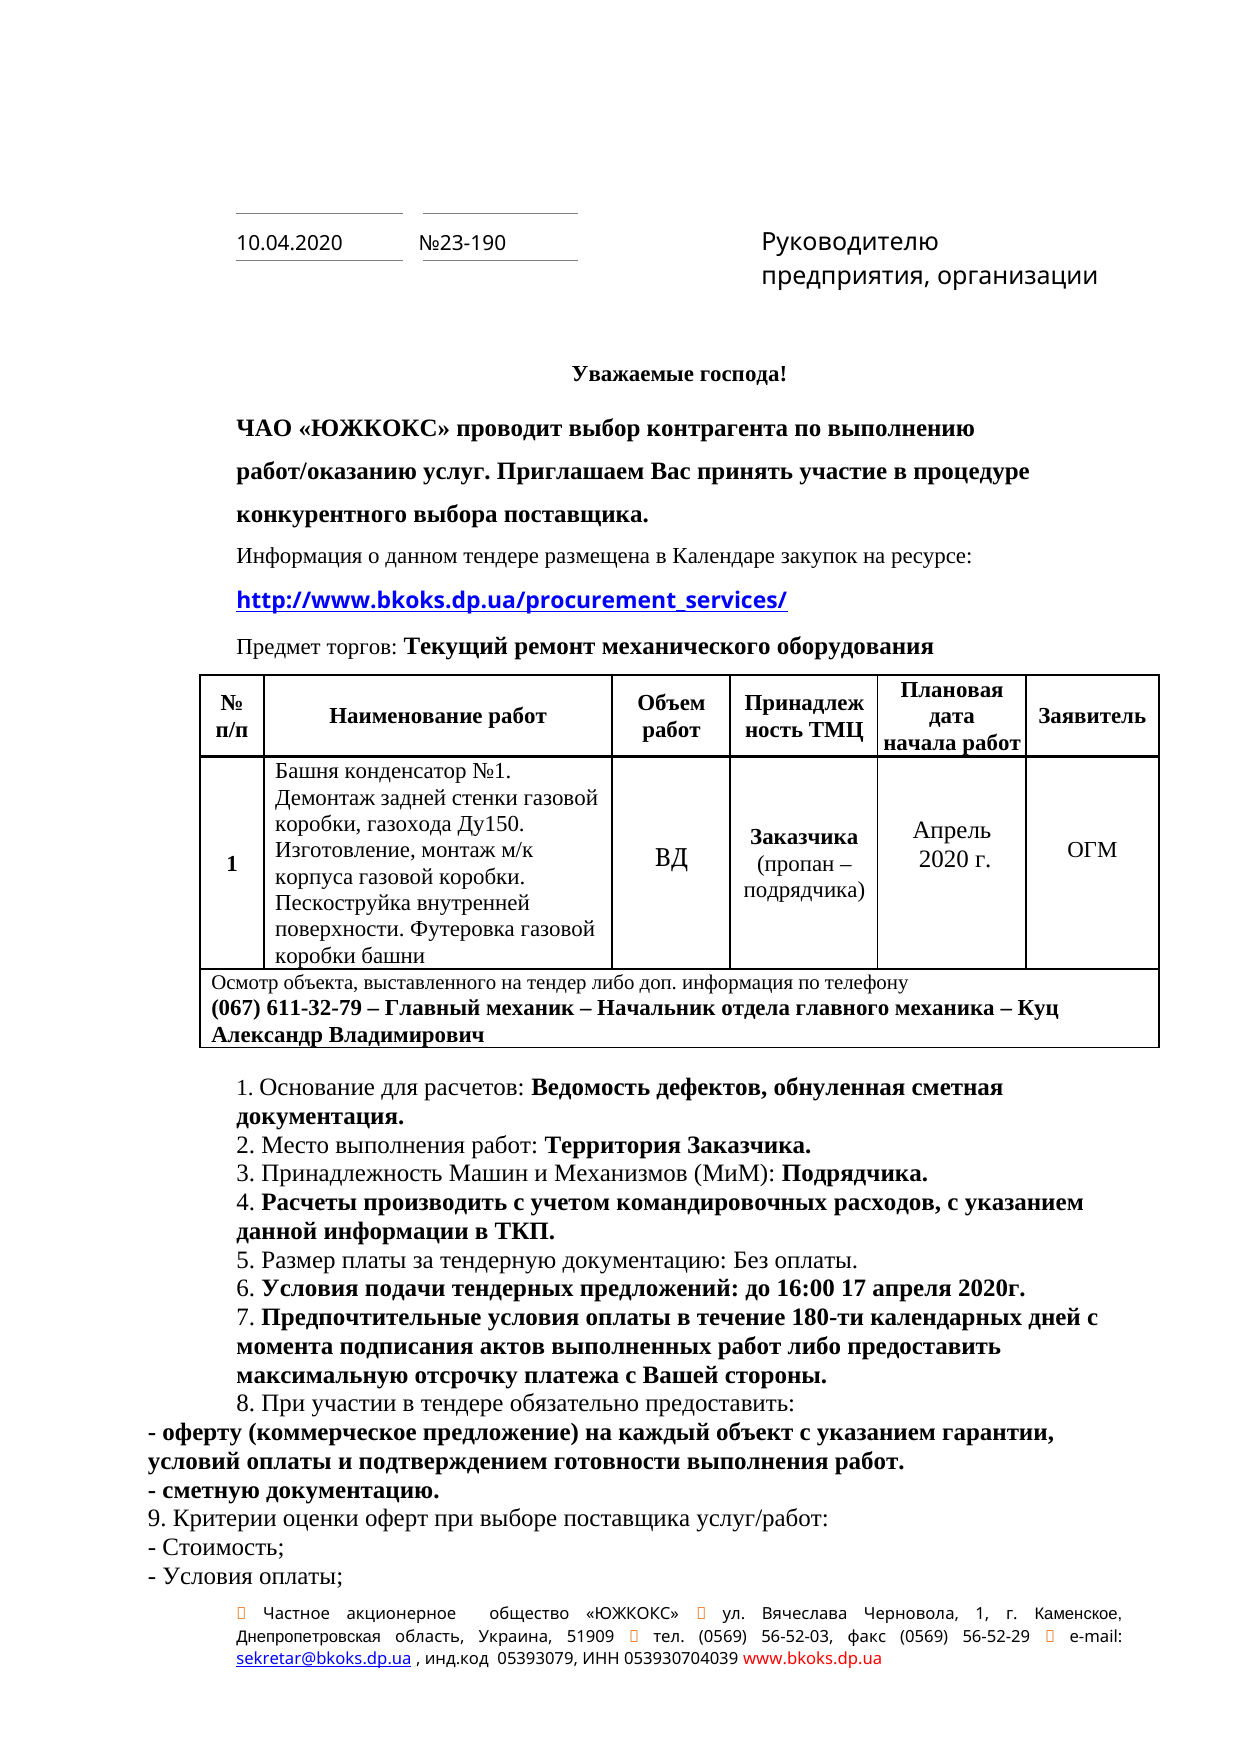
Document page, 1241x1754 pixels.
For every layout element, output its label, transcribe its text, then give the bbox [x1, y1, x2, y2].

text 6. Условия подачи тендерных предложений: до 16:00 17 апреля 2020г. [236, 1273, 1122, 1302]
text 7. Предпочтительные условия оплаты в течение 180-ти календарных дней с момента подписания актов выполненных работ либо предоставить максимальную отсрочку платежа с Вашей стороны. [236, 1302, 1122, 1388]
table_cell Апрель 2020 г. [878, 758, 1025, 968]
table_header Заявитель [1027, 676, 1158, 755]
text 4. Расчеты производить с учетом командировочных расходов, с указанием данной информации в ТКП. [236, 1187, 1122, 1245]
text Предмет торгов: Текущий ремонт механического оборудования [236, 631, 1122, 660]
text 5. Размер платы за тендерную документацию: Без оплаты. [236, 1245, 1122, 1273]
table_header № п/п [201, 676, 263, 755]
text 8. При участии в тендере обязательно предоставить: [236, 1388, 1122, 1417]
text 9. Критерии оценки оферт при выборе поставщика услуг/работ: [148, 1503, 1122, 1532]
text - Условия оплаты; [148, 1561, 1122, 1590]
text 3. Принадлежность Машин и Механизмов (МиМ): Подрядчика. [236, 1158, 1122, 1187]
text - оферту (коммерческое предложение) на каждый объект с указанием гарантии, условий оплаты и подтверждением готовности выполнения работ. [148, 1417, 1122, 1475]
text ЧАО «ЮЖКОКС» проводит выбор контрагента по выполнению работ/оказанию услуг. Приглашаем Вас принять участие в процедуре конкурентного выбора поставщика. [236, 413, 1122, 528]
text 2. Место выполнения работ: Территория Заказчика. [236, 1130, 1122, 1158]
table_header Наименование работ [265, 676, 611, 755]
text - сметную документацию. [148, 1475, 1122, 1503]
table_cell Башня конденсатор №1. Демонтаж задней стенки газовой коробки, газохода Ду150. Изготовление, монтаж м/к корпуса газовой коробки. Пескоструйка внутренней поверхности. Футеровка газовой коробки башни [265, 758, 611, 968]
text предприятия, организации [686, 258, 1122, 292]
table_header Принадлежность ТМЦ [731, 676, 877, 755]
table_header Объем работ [613, 676, 729, 755]
table_cell 1 [201, 758, 263, 968]
text - Стоимость; [148, 1532, 1122, 1561]
table_cell ВД [613, 758, 729, 968]
text 10.04.2020 №23-190 Руководителю [236, 224, 1122, 258]
table_cell Осмотр объекта, выставленного на тендер либо доп. информация по телефону (067) 611-32-79 – Главный механик – Начальник отдела главного механика – Куц Александр Владимирович [201, 970, 1158, 1047]
text 1. Основание для расчетов: Ведомость дефектов, обнуленная сметная документация. [236, 1072, 1122, 1130]
table_cell Заказчика (пропан – подрядчика) [731, 758, 877, 968]
text Уважаемые господа! [236, 360, 1122, 386]
table_cell ОГМ [1027, 758, 1158, 968]
table_header Плановая дата начала работ [878, 676, 1025, 755]
text Информация о данном тендере размещена в Календаре закупок на ресурсе: http://www.bkoks.dp.ua/procurement_services/ [236, 542, 1122, 615]
